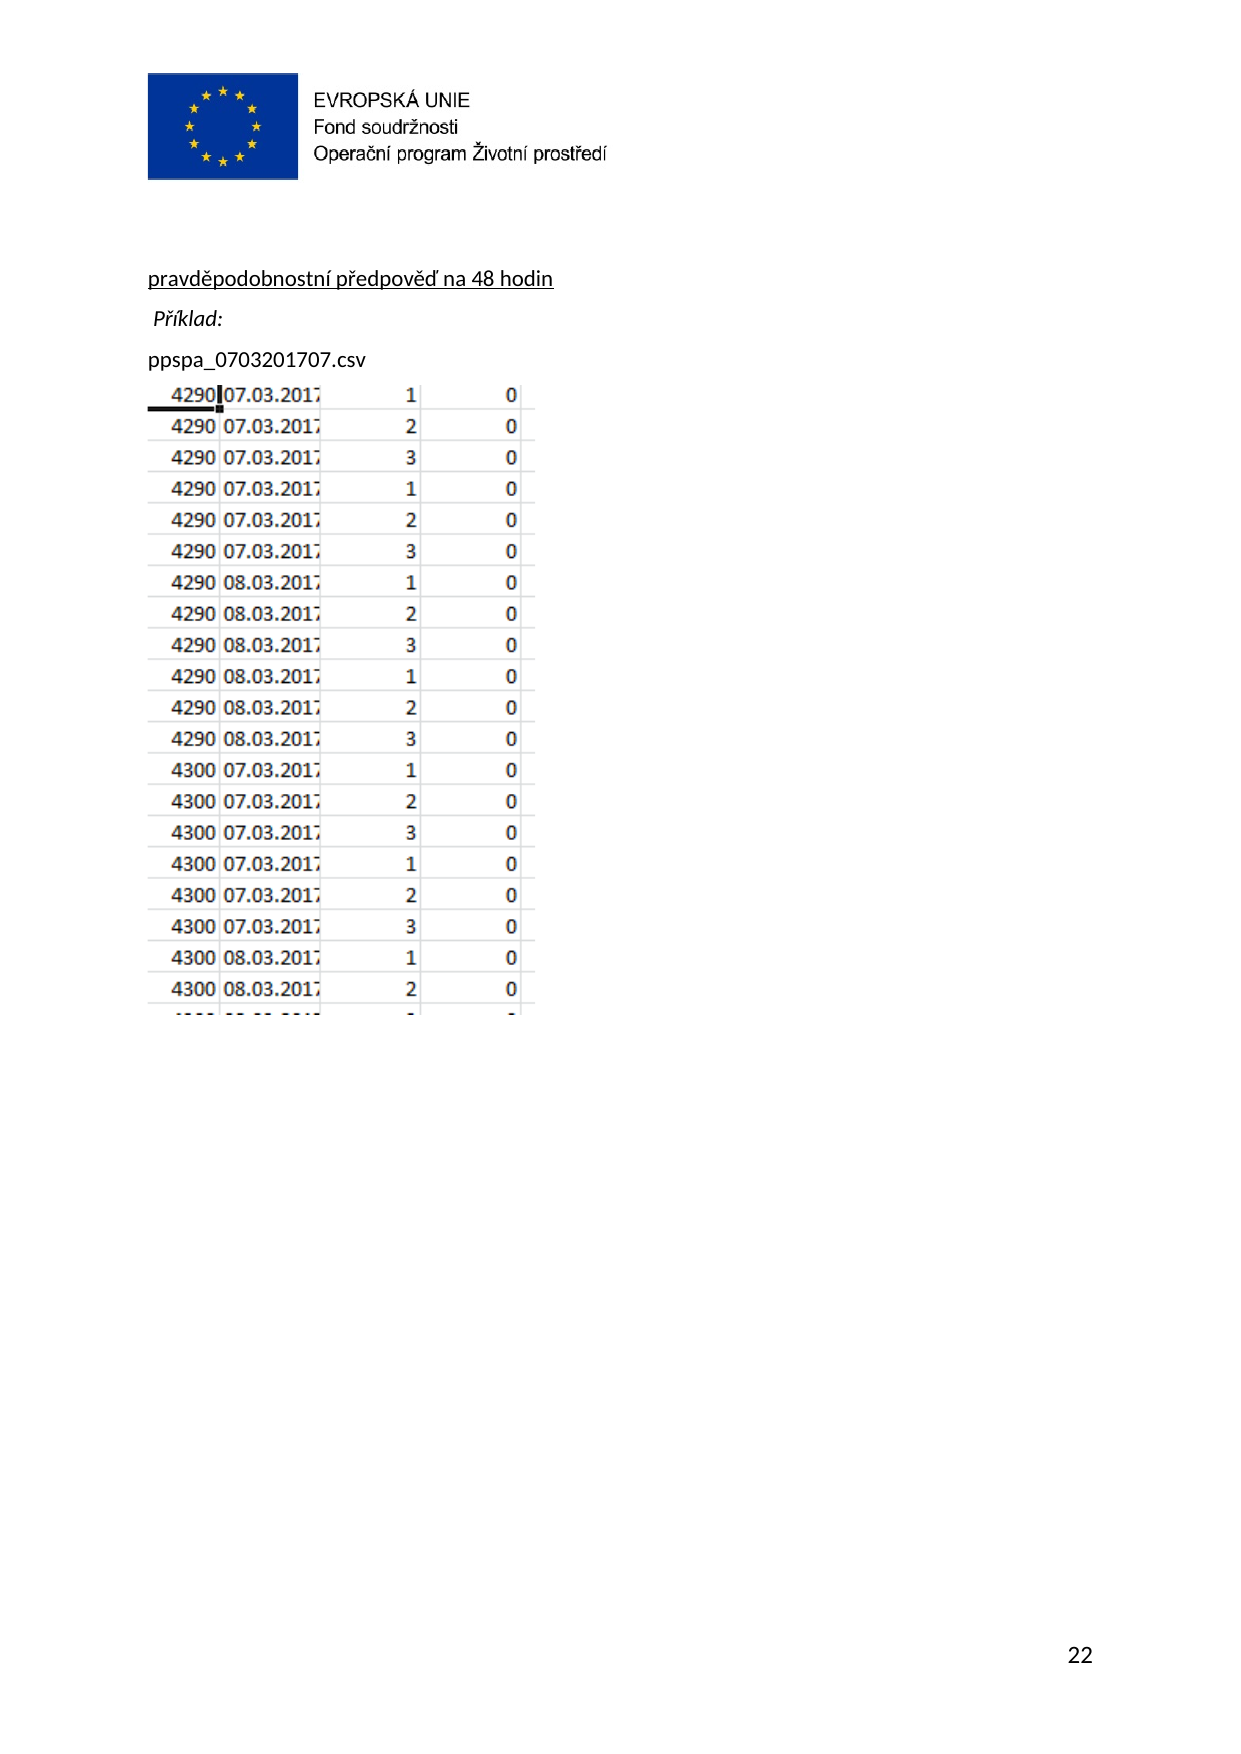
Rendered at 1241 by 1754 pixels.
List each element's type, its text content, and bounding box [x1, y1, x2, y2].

picture [147, 73, 618, 183]
picture [147, 385, 536, 1015]
text ppspa_0703201707.csv [148, 345, 1093, 373]
text pravděpodobnostní předpověď na 48 hodin [148, 264, 1093, 292]
text Příklad: [148, 304, 1093, 332]
